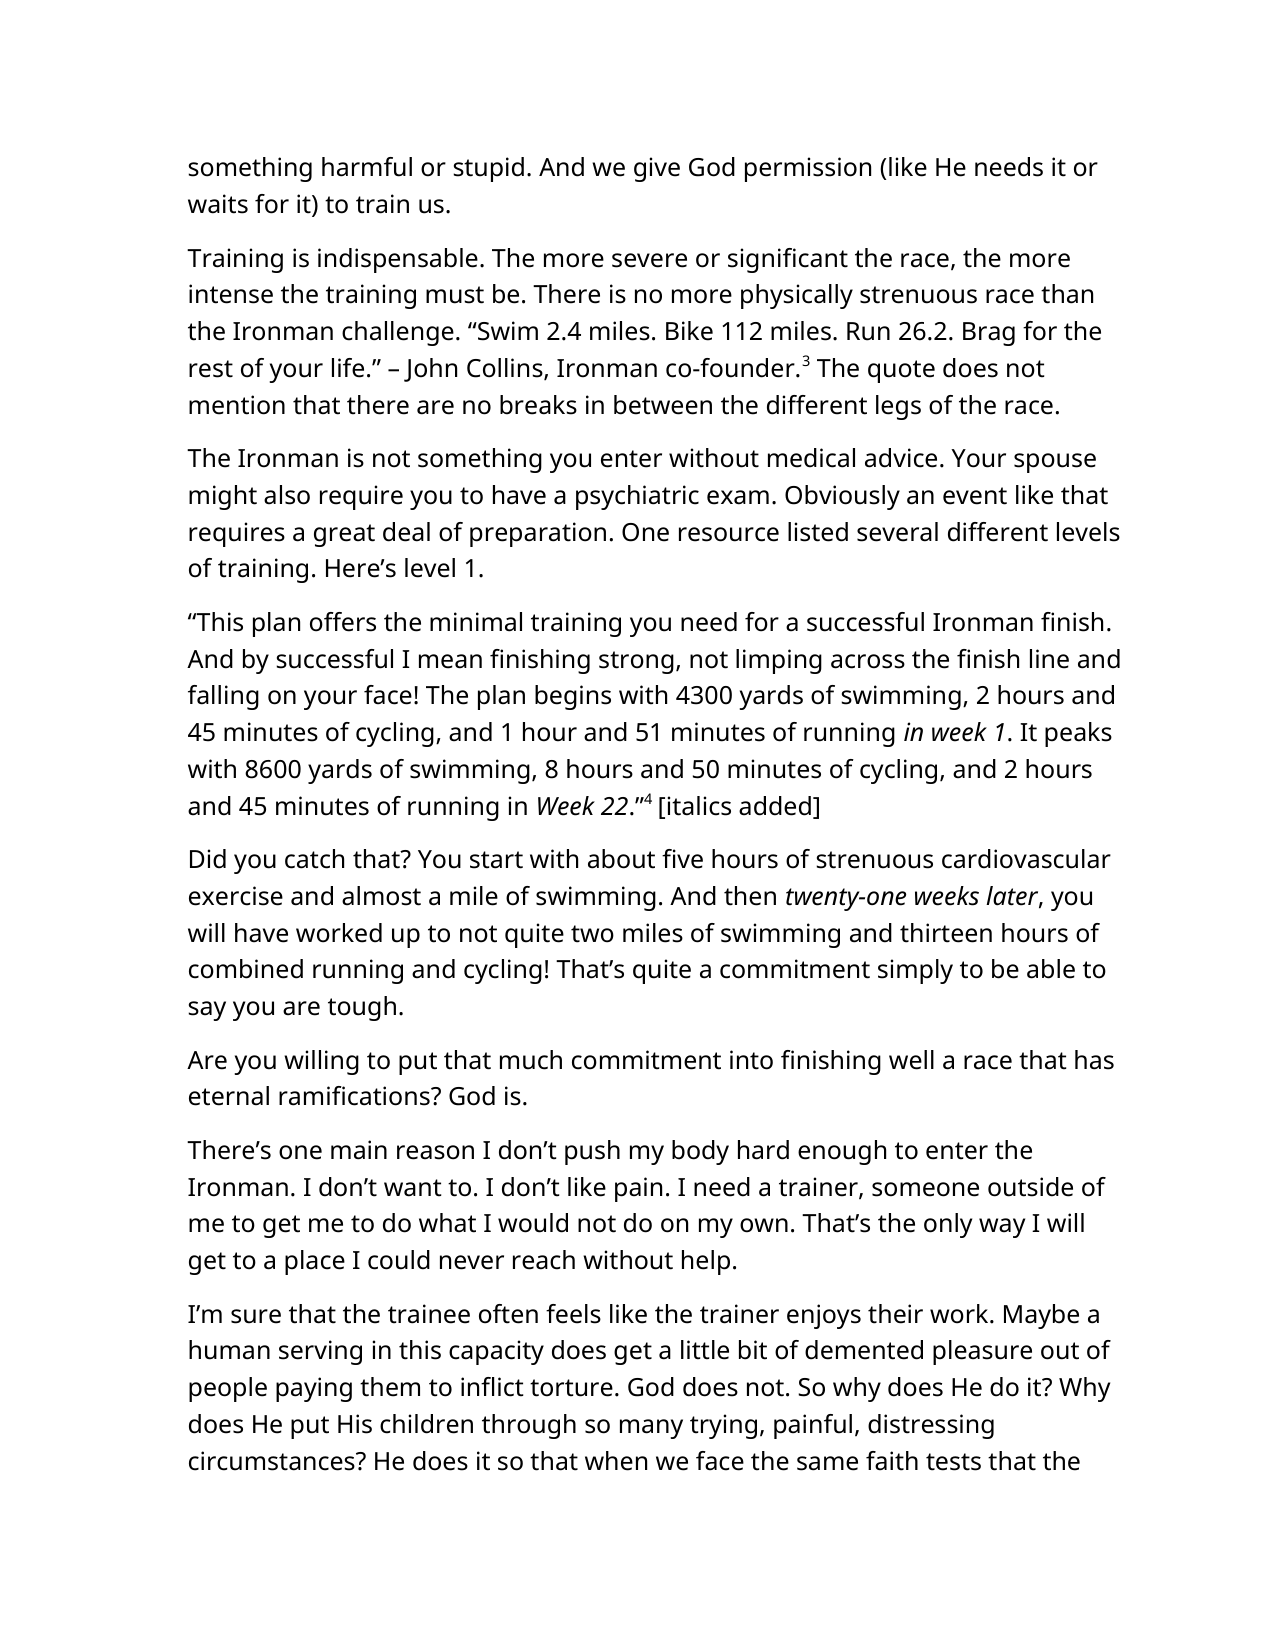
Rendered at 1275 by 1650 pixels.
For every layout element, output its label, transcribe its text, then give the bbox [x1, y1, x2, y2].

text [187, 1296, 1125, 1477]
text Training is indispensable. The more severe or significant the race, the more intense the training must be. There is no more physically strenuous race than the Ironman challenge. “Swim 2.4 miles. Bike 112 miles. Run 26.2. Brag for the rest of your life.” – John Collins, Ironman co-founder. The quote does not mention that there are no breaks in between the different legs of the race. [187, 240, 1125, 421]
text Are you willing to put that much commitment into finishing well a race that has eternal ramifications? God is. [187, 1042, 1125, 1113]
text The Ironman is not something you enter without medical advice. Your spouse might also require you to have a psychiatric exam. Obviously an event like that requires a great deal of preparation. One resource listed several different levels of training. Here’s level 1. [187, 441, 1125, 585]
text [187, 150, 1125, 221]
text “This plan offers the minimal training you need for a successful Ironman finish. And by successful I mean finishing strong, not limping across the finish line and falling on your face! The plan begins with 4300 yards of swimming, 2 hours and 45 minutes of cycling, and 1 hour and 51 minutes of running in week 1. It peaks with 8600 yards of swimming, 8 hours and 50 minutes of cycling, and 2 hours and 45 minutes of running in Week 22.” [italics added] [187, 604, 1125, 822]
text There’s one main reason I don’t push my body hard enough to enter the Ironman. I don’t want to. I don’t like pain. I need a trainer, someone outside of me to get me to do what I would not do on my own. That’s the only way I will get to a place I could never reach without help. [187, 1132, 1125, 1277]
text Did you catch that? You start with about five hours of strenuous cardiovascular exercise and almost a mile of swimming. And then twenty-one weeks later, you will have worked up to not quite two miles of swimming and thirteen hours of combined running and cycling! That’s quite a commitment simply to be able to say you are tough. [187, 842, 1125, 1023]
